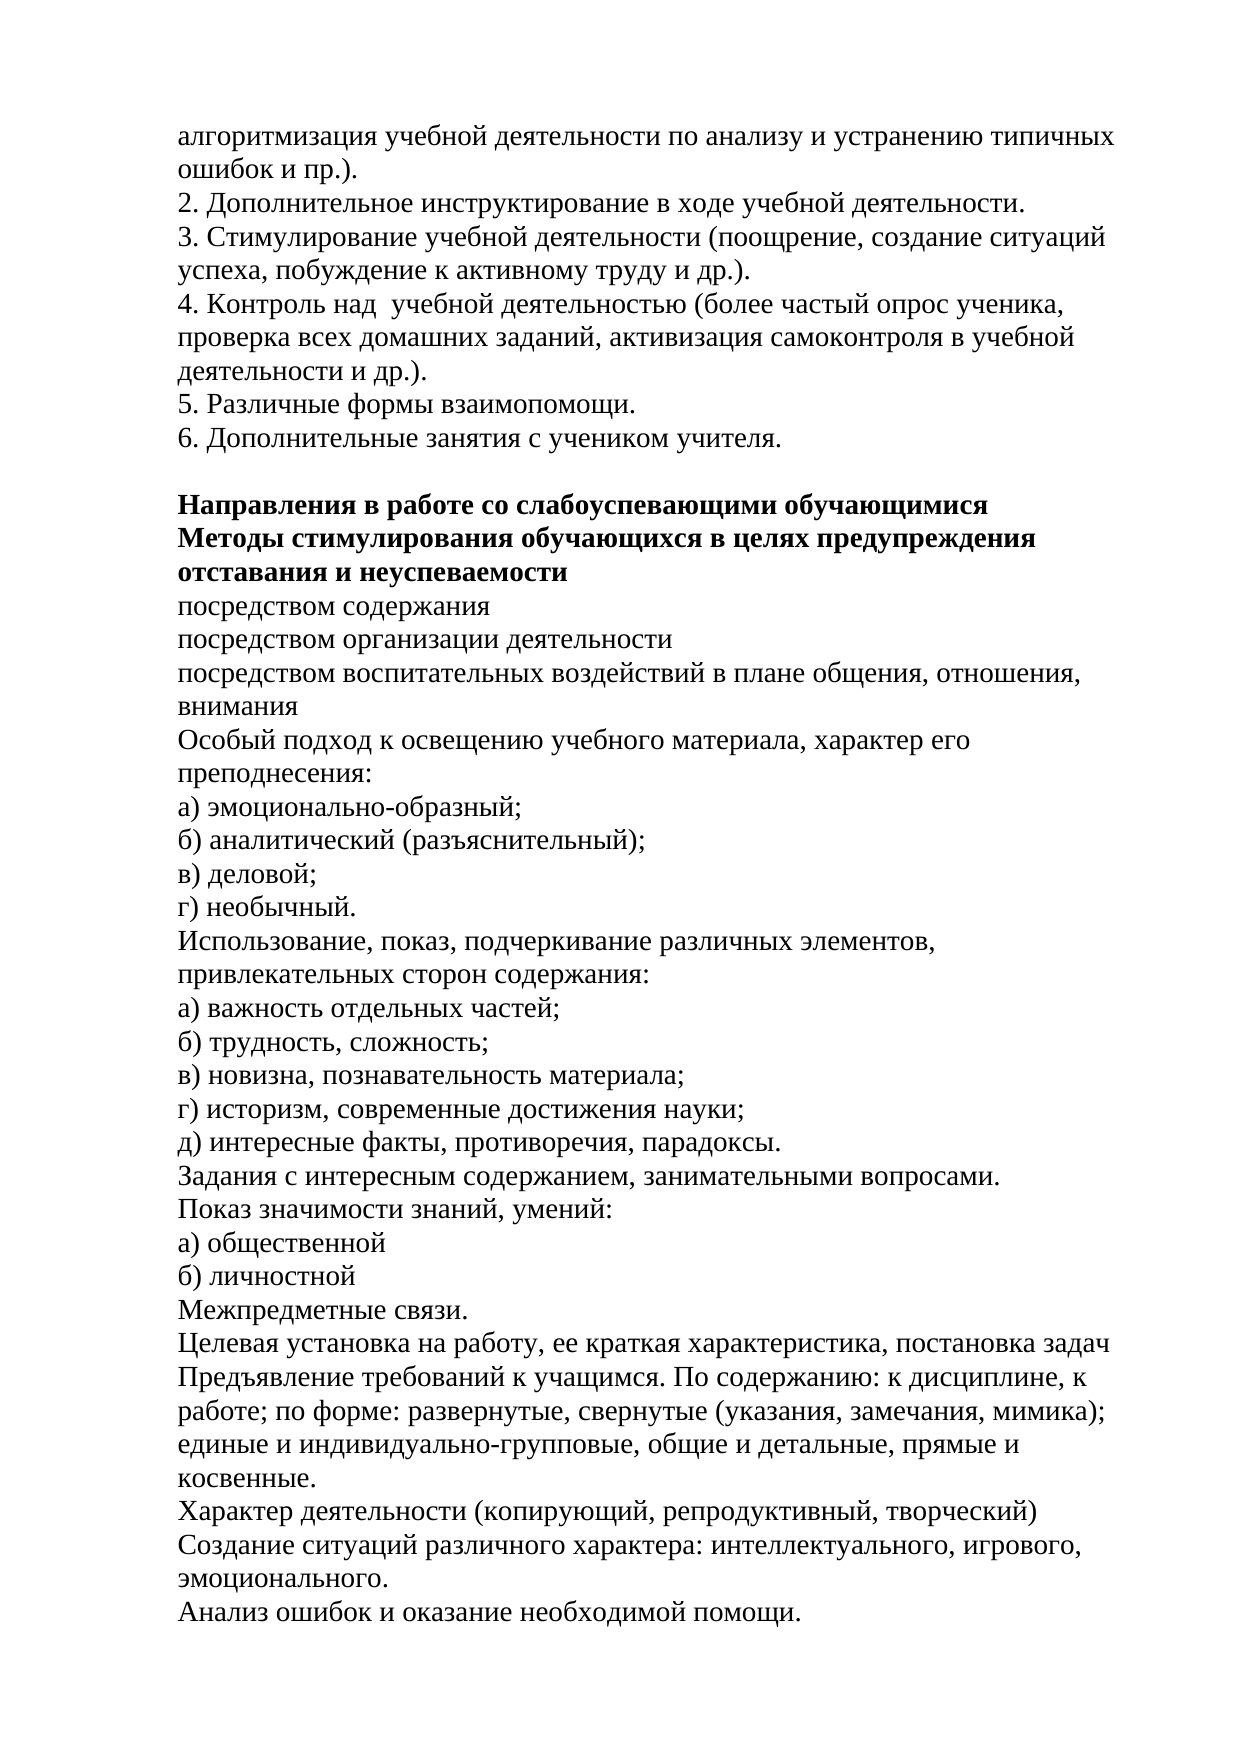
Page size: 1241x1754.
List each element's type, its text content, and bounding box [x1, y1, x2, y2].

text посредством содержания [177, 588, 1152, 621]
text Межпредметные связи. [177, 1292, 1152, 1326]
text Анализ ошибок и оказание необходимой помощи. [177, 1594, 1152, 1627]
text б) аналитический (разъяснительный); [177, 822, 1152, 856]
text 2. Дополнительное инструктирование в ходе учебной деятельности. [177, 185, 1152, 219]
text Характер деятельности (копирующий, репродуктивный, творческий) [177, 1493, 1152, 1527]
text Предъявление требований к учащимся. По содержанию: к дисциплине, к работе; по форме: развернутые, свернутые (указания, замечания, мимика); единые и индивидуально-групповые, общие и детальные, прямые и косвенные. [177, 1359, 1152, 1493]
text а) эмоционально-образный; [177, 789, 1152, 822]
text Направления в работе со слабоуспевающими обучающимися [177, 487, 1152, 521]
text б) личностной [177, 1258, 1152, 1292]
text г) необычный. [177, 889, 1152, 923]
text Методы стимулирования обучающихся в целях предупреждения отставания и неуспеваемости [177, 521, 1152, 588]
text в) деловой; [177, 856, 1152, 889]
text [177, 118, 1152, 185]
text 3. Стимулирование учебной деятельности (поощрение, создание ситуаций успеха, побуждение к активному труду и др.). [177, 219, 1152, 286]
text Особый подход к освещению учебного материала, характер его преподнесения: [177, 722, 1152, 789]
text г) историзм, современные достижения науки; [177, 1091, 1152, 1124]
text посредством организации деятельности [177, 621, 1152, 655]
text б) трудность, сложность; [177, 1024, 1152, 1057]
text посредством воспитательных воздействий в плане общения, отношения, внимания [177, 655, 1152, 722]
text Использование, показ, подчеркивание различных элементов, привлекательных сторон содержания: [177, 923, 1152, 990]
text д) интересные факты, противоречия, парадоксы. [177, 1124, 1152, 1158]
text 4. Контроль над учебной деятельностью (более частый опрос ученика, проверка всех домашних заданий, активизация самоконтроля в учебной деятельности и др.). [177, 286, 1152, 386]
text 6. Дополнительные занятия с учеником учителя. [177, 420, 1152, 453]
text Целевая установка на работу, ее краткая характеристика, постановка задач [177, 1326, 1152, 1359]
text Задания с интересным содержанием, занимательными вопросами. [177, 1158, 1152, 1191]
text а) важность отдельных частей; [177, 990, 1152, 1024]
text в) новизна, познавательность материала; [177, 1057, 1152, 1091]
text Создание ситуаций различного характера: интеллектуального, игрового, эмоционального. [177, 1527, 1152, 1594]
text а) общественной [177, 1225, 1152, 1258]
text Показ значимости знаний, умений: [177, 1191, 1152, 1225]
text 5. Различные формы взаимопомощи. [177, 386, 1152, 420]
